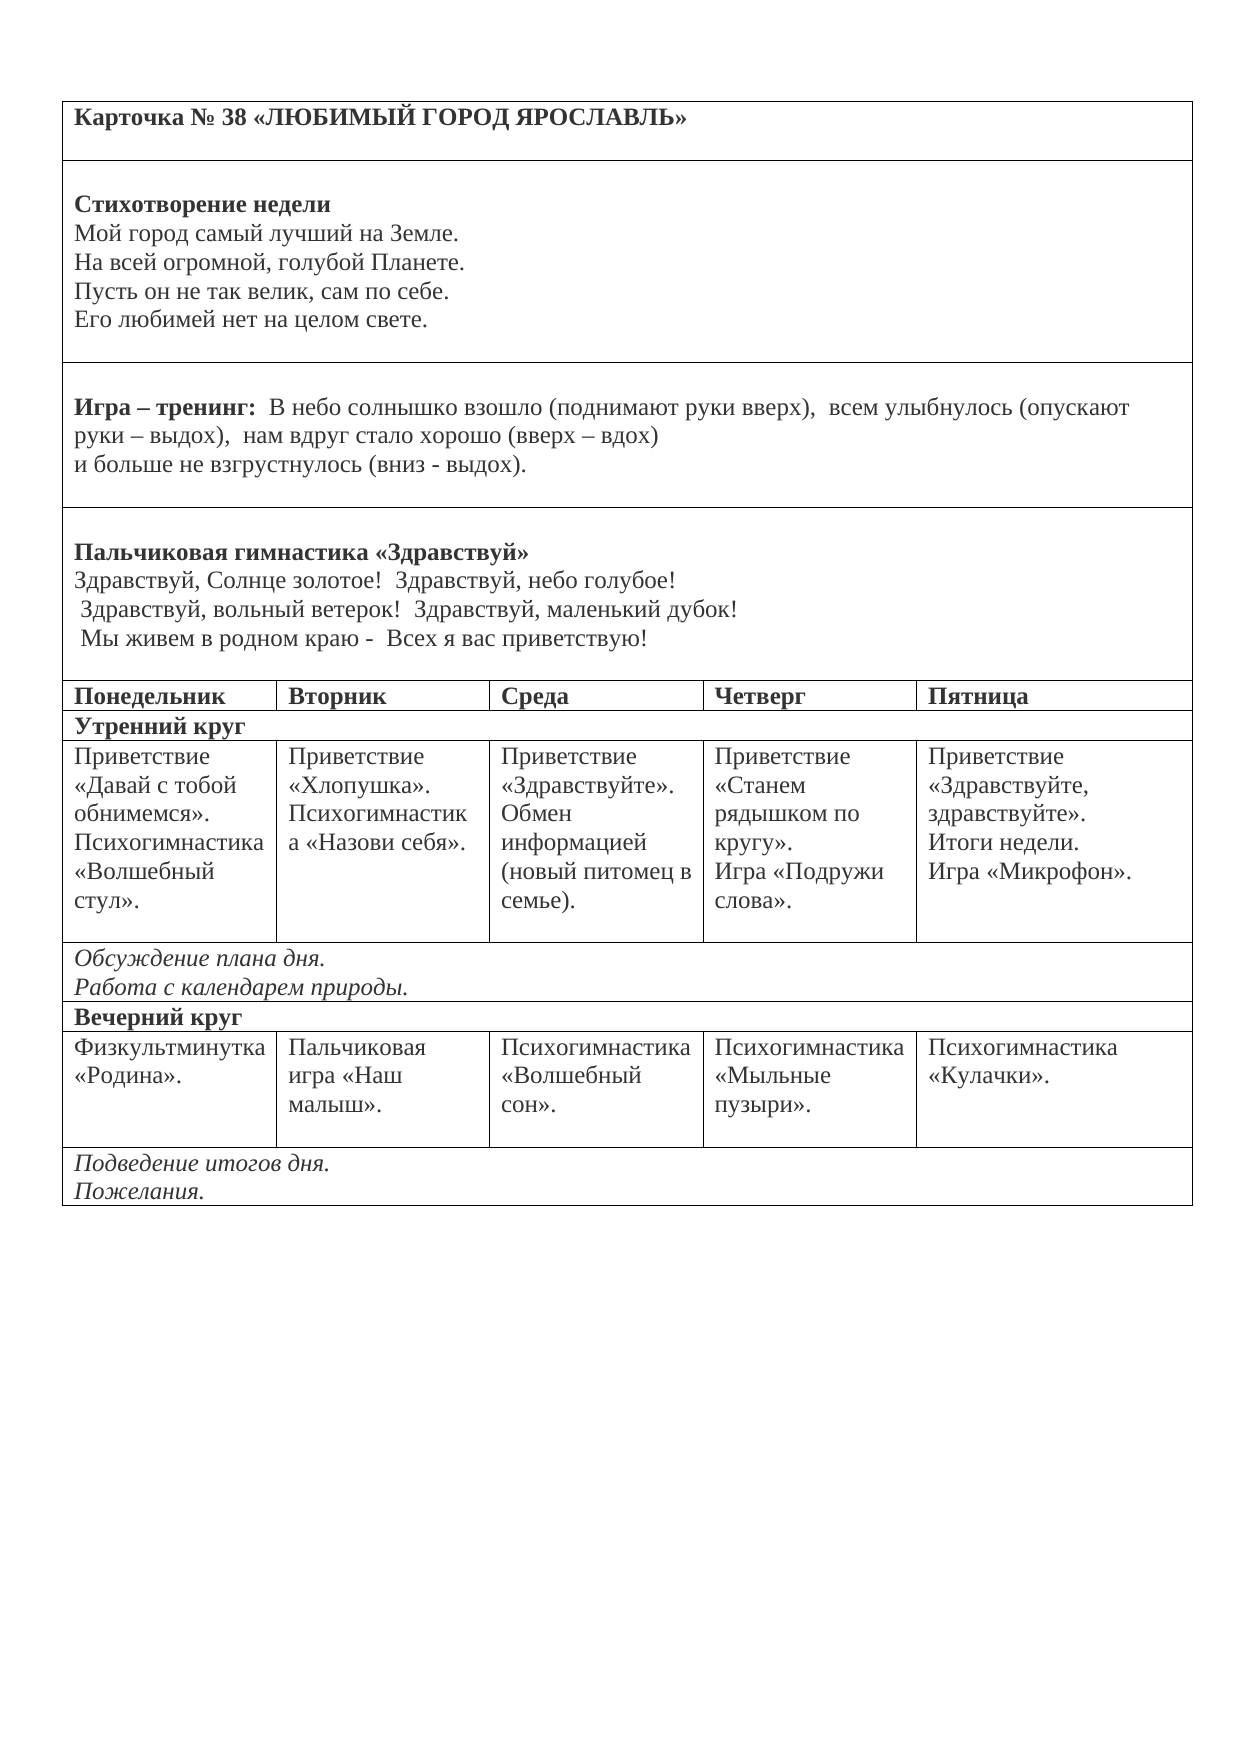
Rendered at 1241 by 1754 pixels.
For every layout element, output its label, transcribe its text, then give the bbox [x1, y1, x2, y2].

table_cell Вторник [277, 681, 489, 710]
table_cell Стихотворение недели Мой город самый лучший на Земле. На всей огромной, голубой Планете. Пусть он не так велик, сам по себе. Его любимей нет на целом свете. [63, 161, 1192, 362]
table_cell Приветствие «Станем рядышком по кругу». Игра «Подружи слова». [704, 741, 916, 942]
table_cell Приветствие «Здравствуйте, здравствуйте». Итоги недели. Игра «Микрофон». [917, 741, 1192, 942]
table_cell Утренний круг [63, 711, 1192, 740]
table_cell Четверг [704, 681, 916, 710]
table_cell Физкультминутка «Родина». [63, 1032, 276, 1147]
table_cell Психогимнастика «Кулачки». [917, 1032, 1192, 1147]
table_cell Приветствие «Хлопушка». Психогимнастика «Назови себя». [277, 741, 489, 942]
table_cell Пальчиковая гимнастика «Здравствуй» Здравствуй, Солнце золотое! Здравствуй, небо голубое! Здравствуй, вольный ветерок! Здравствуй, маленький дубок! Мы живем в родном краю - Всех я вас приветствую! [63, 508, 1192, 680]
table_cell Вечерний круг [63, 1002, 1192, 1031]
table_cell Среда [490, 681, 703, 710]
table_cell Игра – тренинг: В небо солнышко взошло (поднимают руки вверх), всем улыбнулось (опускают руки – выдох), нам вдруг стало хорошо (вверх – вдох) и больше не взгрустнулось (вниз - выдох). [63, 363, 1192, 507]
table_cell Подведение итогов дня. Пожелания. [63, 1148, 1192, 1205]
table_cell Психогимнастика «Волшебный сон». [490, 1032, 703, 1147]
table_header Карточка № 38 «ЛЮБИМЫЙ ГОРОД ЯРОСЛАВЛЬ» [63, 102, 1192, 160]
table_cell Психогимнастика «Мыльные пузыри». [704, 1032, 916, 1147]
table_cell Приветствие «Давай с тобой обнимемся». Психогимнастика «Волшебный стул». [63, 741, 276, 942]
table_cell Пятница [917, 681, 1192, 710]
table_cell Пальчиковая игра «Наш малыш». [277, 1032, 489, 1147]
table_cell Понедельник [63, 681, 276, 710]
table_cell Приветствие «Здравствуйте». Обмен информацией (новый питомец в семье). [490, 741, 703, 942]
table_cell Обсуждение плана дня. Работа с календарем природы. [63, 943, 1192, 1001]
